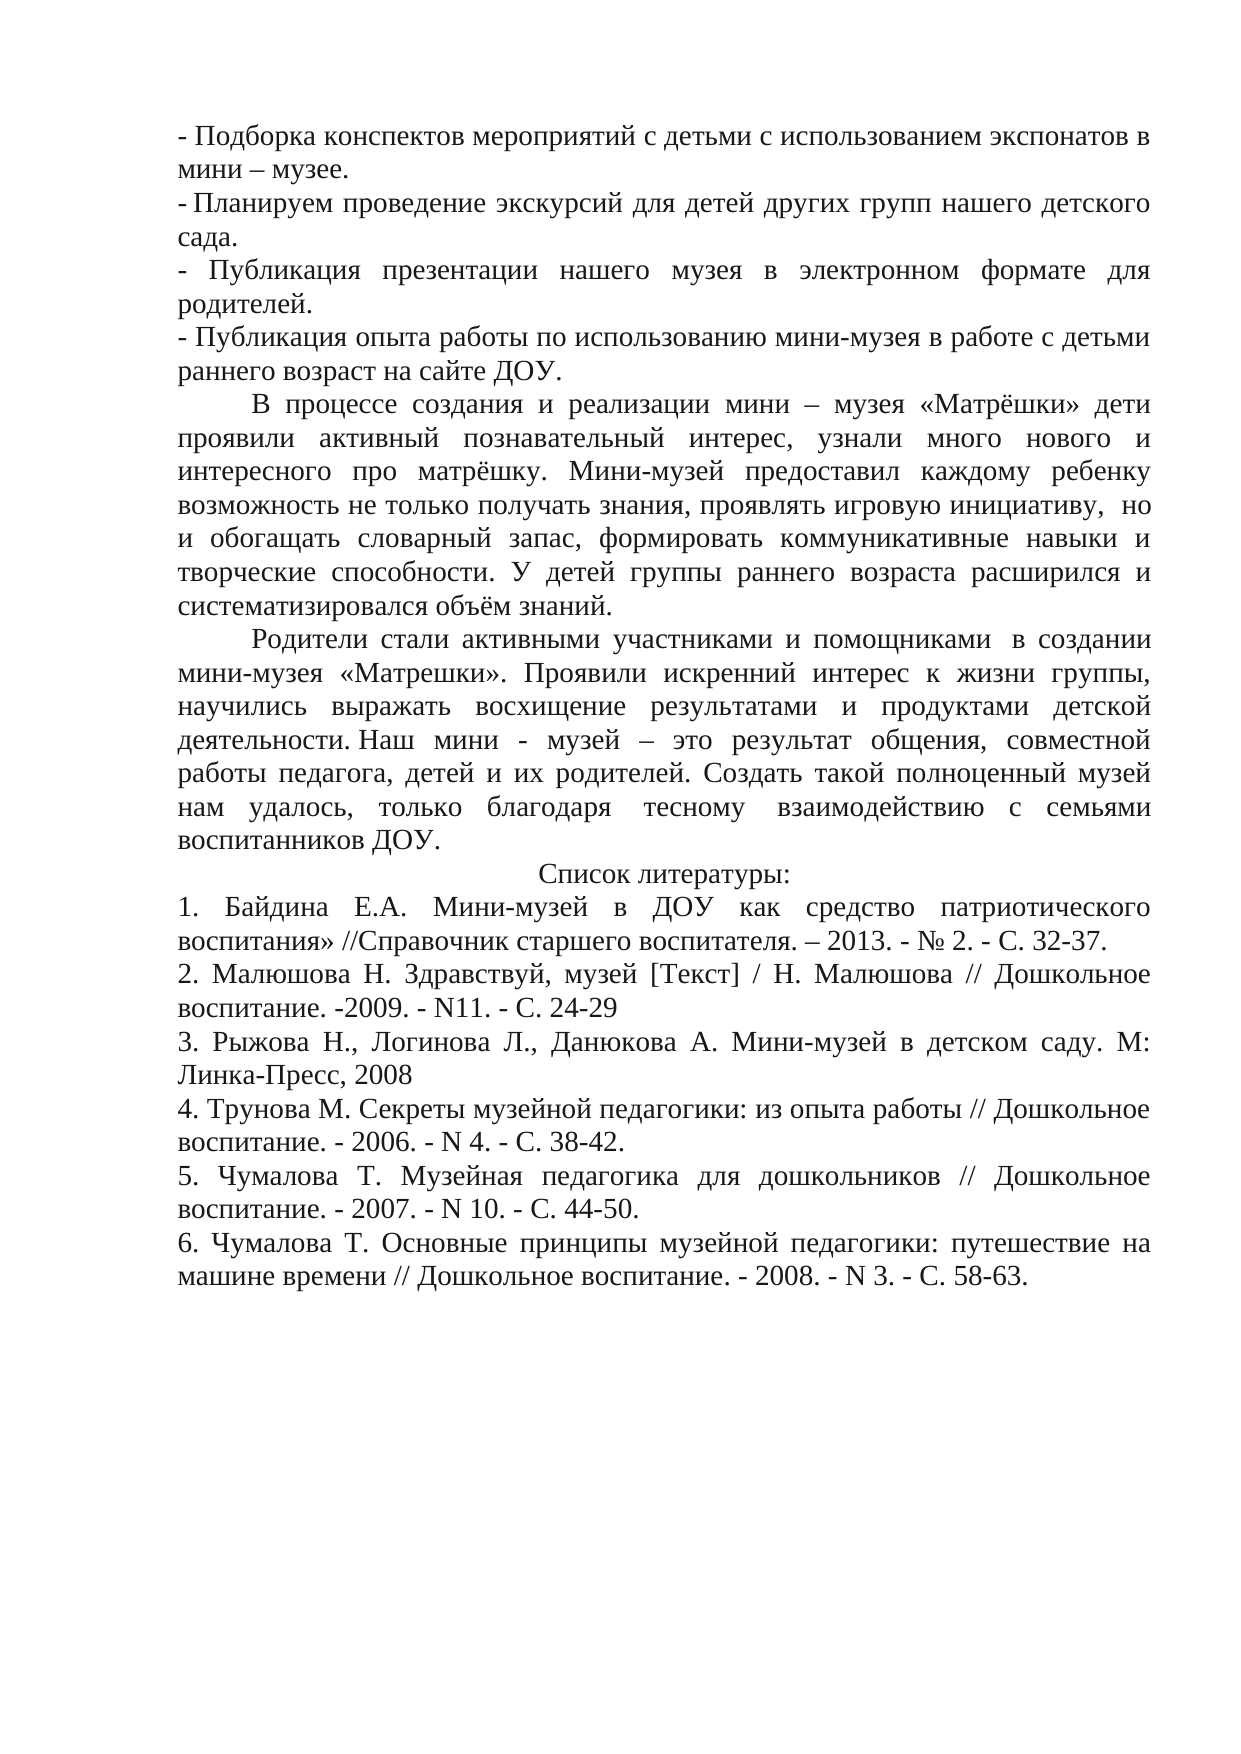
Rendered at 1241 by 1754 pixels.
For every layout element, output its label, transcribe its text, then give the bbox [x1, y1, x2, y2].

text - Публикация опыта работы по использованию мини-музея в работе с детьми раннего возраст на сайте ДОУ. [177, 319, 1152, 386]
text 4. Трунова М. Секреты музейной педагогики: из опыта работы // Дошкольное воспитание. - 2006. - N 4. - С. 38-42. [177, 1091, 1152, 1158]
text Список литературы: [177, 856, 1152, 889]
text 5. Чумалова Т. Музейная педагогика для дошкольников // Дошкольное воспитание. - 2007. - N 10. - С. 44-50. [177, 1158, 1152, 1225]
text 1. Байдина Е.А. Мини-музей в ДОУ как средство патриотического воспитания» //Справочник старшего воспитателя. – 2013. - № 2. - С. 32-37. [177, 889, 1152, 957]
text - Планируем проведение экскурсий для детей других групп нашего детского сада. [177, 185, 1152, 252]
text В процессе создания и реализации мини – музея «Матрёшки» дети проявили активный познавательный интерес, узнали много нового и интересного про матрёшку. Мини-музей предоставил каждому ребенку возможность не только получать знания, проявлять игровую инициативу, но и обогащать словарный запас, формировать коммуникативные навыки и творческие способности. У детей группы раннего возраста расширился и систематизировался объём знаний. [177, 386, 1152, 621]
text 3. Рыжова Н., Логинова Л., Данюкова А. Мини-музей в детском саду. М: Линка-Пресс, 2008 [177, 1024, 1152, 1091]
text 2. Малюшова Н. Здравствуй, музей [Текст] / Н. Малюшова // Дошкольное воспитание. -2009. - N11. - С. 24-29 [177, 957, 1152, 1024]
text 6. Чумалова Т. Основные принципы музейной педагогики: путешествие на машине времени // Дошкольное воспитание. - 2008. - N 3. - С. 58-63. [177, 1225, 1152, 1292]
text - Подборка конспектов мероприятий с детьми с использованием экспонатов в мини – музее. [177, 118, 1152, 185]
text - Публикация презентации нашего музея в электронном формате для родителей. [177, 252, 1152, 319]
text Родители стали активными участниками и помощниками в создании мини-музея «Матрешки». Проявили искренний интерес к жизни группы, научились выражать восхищение результатами и продуктами детской деятельности. Наш мини - музей – это результат общения, совместной работы педагога, детей и их родителей. Создать такой полноценный музей нам удалось, только благодаря тесному взаимодействию с семьями воспитанников ДОУ. [177, 621, 1152, 856]
